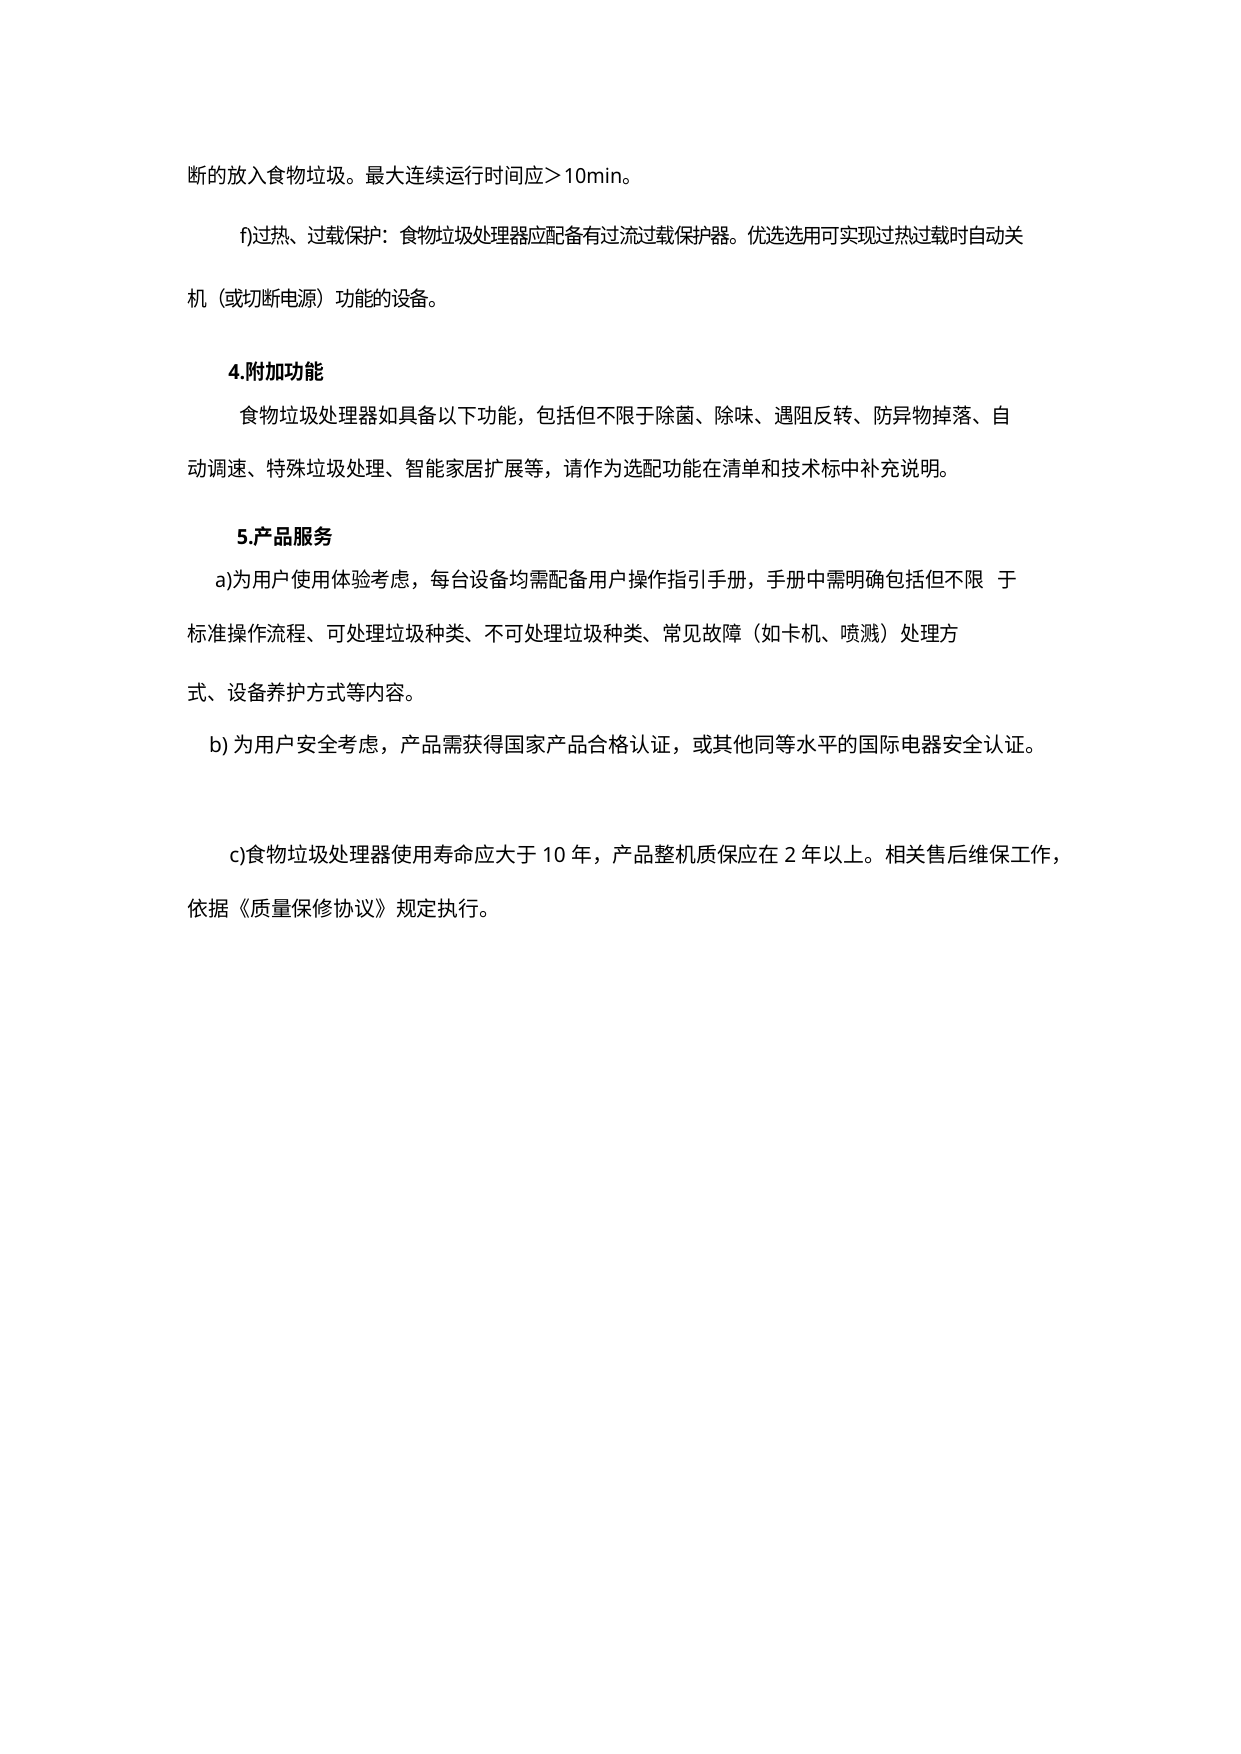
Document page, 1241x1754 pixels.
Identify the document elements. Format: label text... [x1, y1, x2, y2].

text c)食物垃圾处理器使用寿命应大于 10 年，产品整机质保应在 2 年以上。相关售后维保工作，依据《质量保修协议》规定执行。 [187, 838, 1054, 922]
text f)过热、过载保护：食物垃圾处理器应配备有过流过载保护器。优选选用可实现过热过载时自动关机（或切断电源）功能的设备。 [187, 220, 1033, 312]
text 式、设备养护方式等内容。 [187, 676, 1065, 707]
subtitle 4.附加功能 [228, 356, 1065, 386]
subtitle 5.产品服务 [231, 520, 1065, 551]
text 断的放入食物垃圾。最大连续运行时间应＞10min。 [187, 159, 1065, 189]
text a)为用户使用体验考虑，每台设备均需配备用户操作指引手册，手册中需明确包括但不限 于标准操作流程、可处理垃圾种类、不可处理垃圾种类、常见故障（如卡机、喷溅）处理方 [187, 564, 1031, 648]
text 食物垃圾处理器如具备以下功能，包括但不限于除菌、除味、遇阻反转、防异物掉落、自 动调速、特殊垃圾处理、智能家居扩展等，请作为选配功能在清单和技术标中补充说明。 [187, 399, 1031, 483]
text b) 为用户安全考虑，产品需获得国家产品合格认证，或其他同等水平的国际电器安全认证。 [187, 729, 1033, 811]
